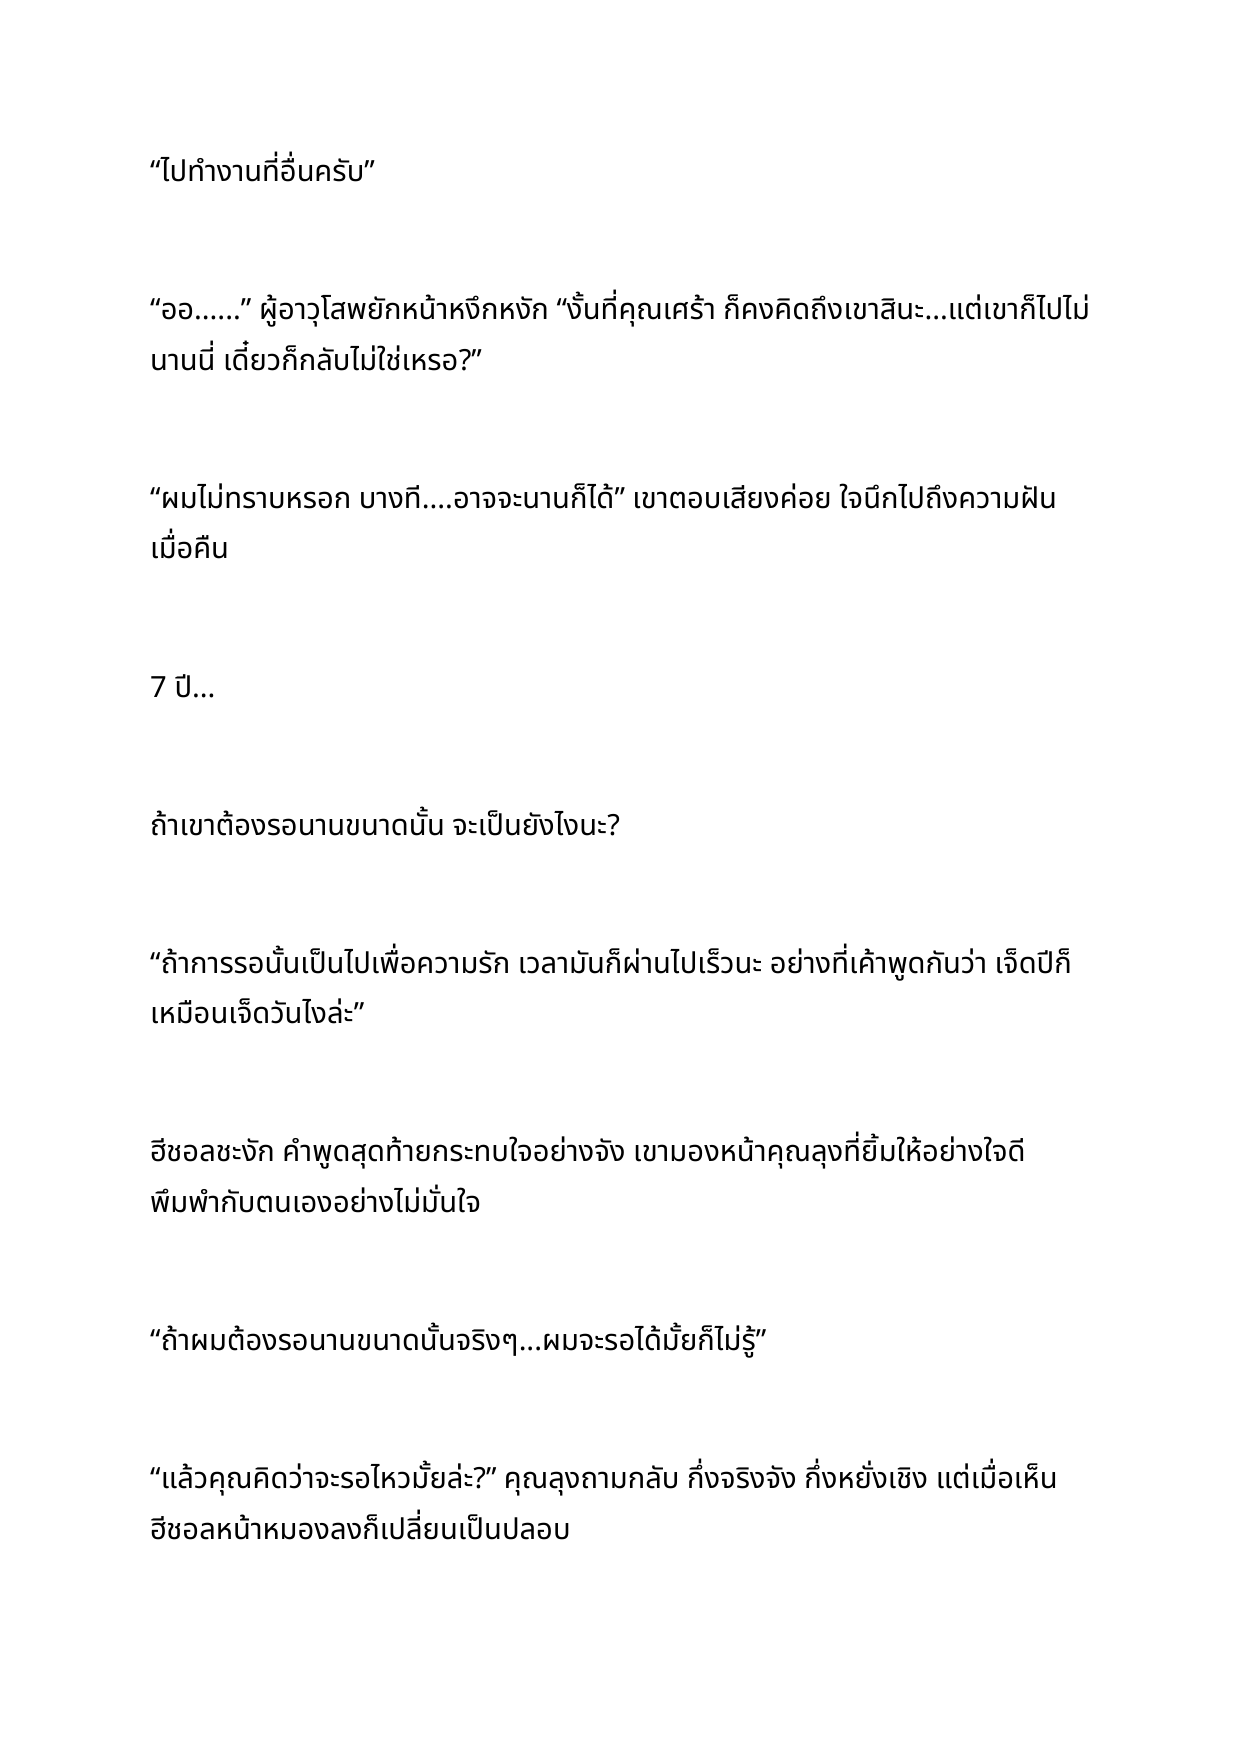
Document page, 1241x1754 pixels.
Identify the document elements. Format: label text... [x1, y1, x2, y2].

text ถ้าเขาต้องรอนานขนาดนั้น จะเป็นยังไงนะ? [150, 804, 1090, 848]
text “ถ้าผมต้องรอนานขนาดนั้นจริงๆ...ผมจะรอได้มั้ยก็ไม่รู้” [150, 1319, 1090, 1364]
text “ผมไม่ทราบหรอก บางที....อาจจะนานก็ได้” เขาตอบเสียงค่อย ใจนึกไปถึงความฝันเมื่อคืน [150, 477, 1090, 572]
text ฮีชอลชะงัก คำพูดสุดท้ายกระทบใจอย่างจัง เขามองหน้าคุณลุงที่ยิ้มให้อย่างใจดี พึมพำกับตนเองอย่างไม่มั่นใจ [150, 1131, 1090, 1226]
text “แล้วคุณคิดว่าจะรอไหวมั้ยล่ะ?” คุณลุงถามกลับ กึ่งจริงจัง กึ่งหยั่งเชิง แต่เมื่อเห็นฮีชอลหน้าหมองลงก็เปลี่ยนเป็นปลอบ [150, 1457, 1090, 1552]
text 7 ปี... [150, 666, 1090, 710]
text “ออ......” ผู้อาวุโสพยักหน้าหงึกหงัก “งั้นที่คุณเศร้า ก็คงคิดถึงเขาสินะ...แต่เขาก็ไปไม่นานนี่ เดี๋ยวก็กลับไม่ใช่เหรอ?” [150, 288, 1090, 383]
text “ไปทำงานที่อื่นครับ” [150, 150, 1090, 194]
text “ถ้าการรอนั้นเป็นไปเพื่อความรัก เวลามันก็ผ่านไปเร็วนะ อย่างที่เค้าพูดกันว่า เจ็ดปีก็เหมือนเจ็ดวันไงล่ะ” [150, 942, 1090, 1037]
